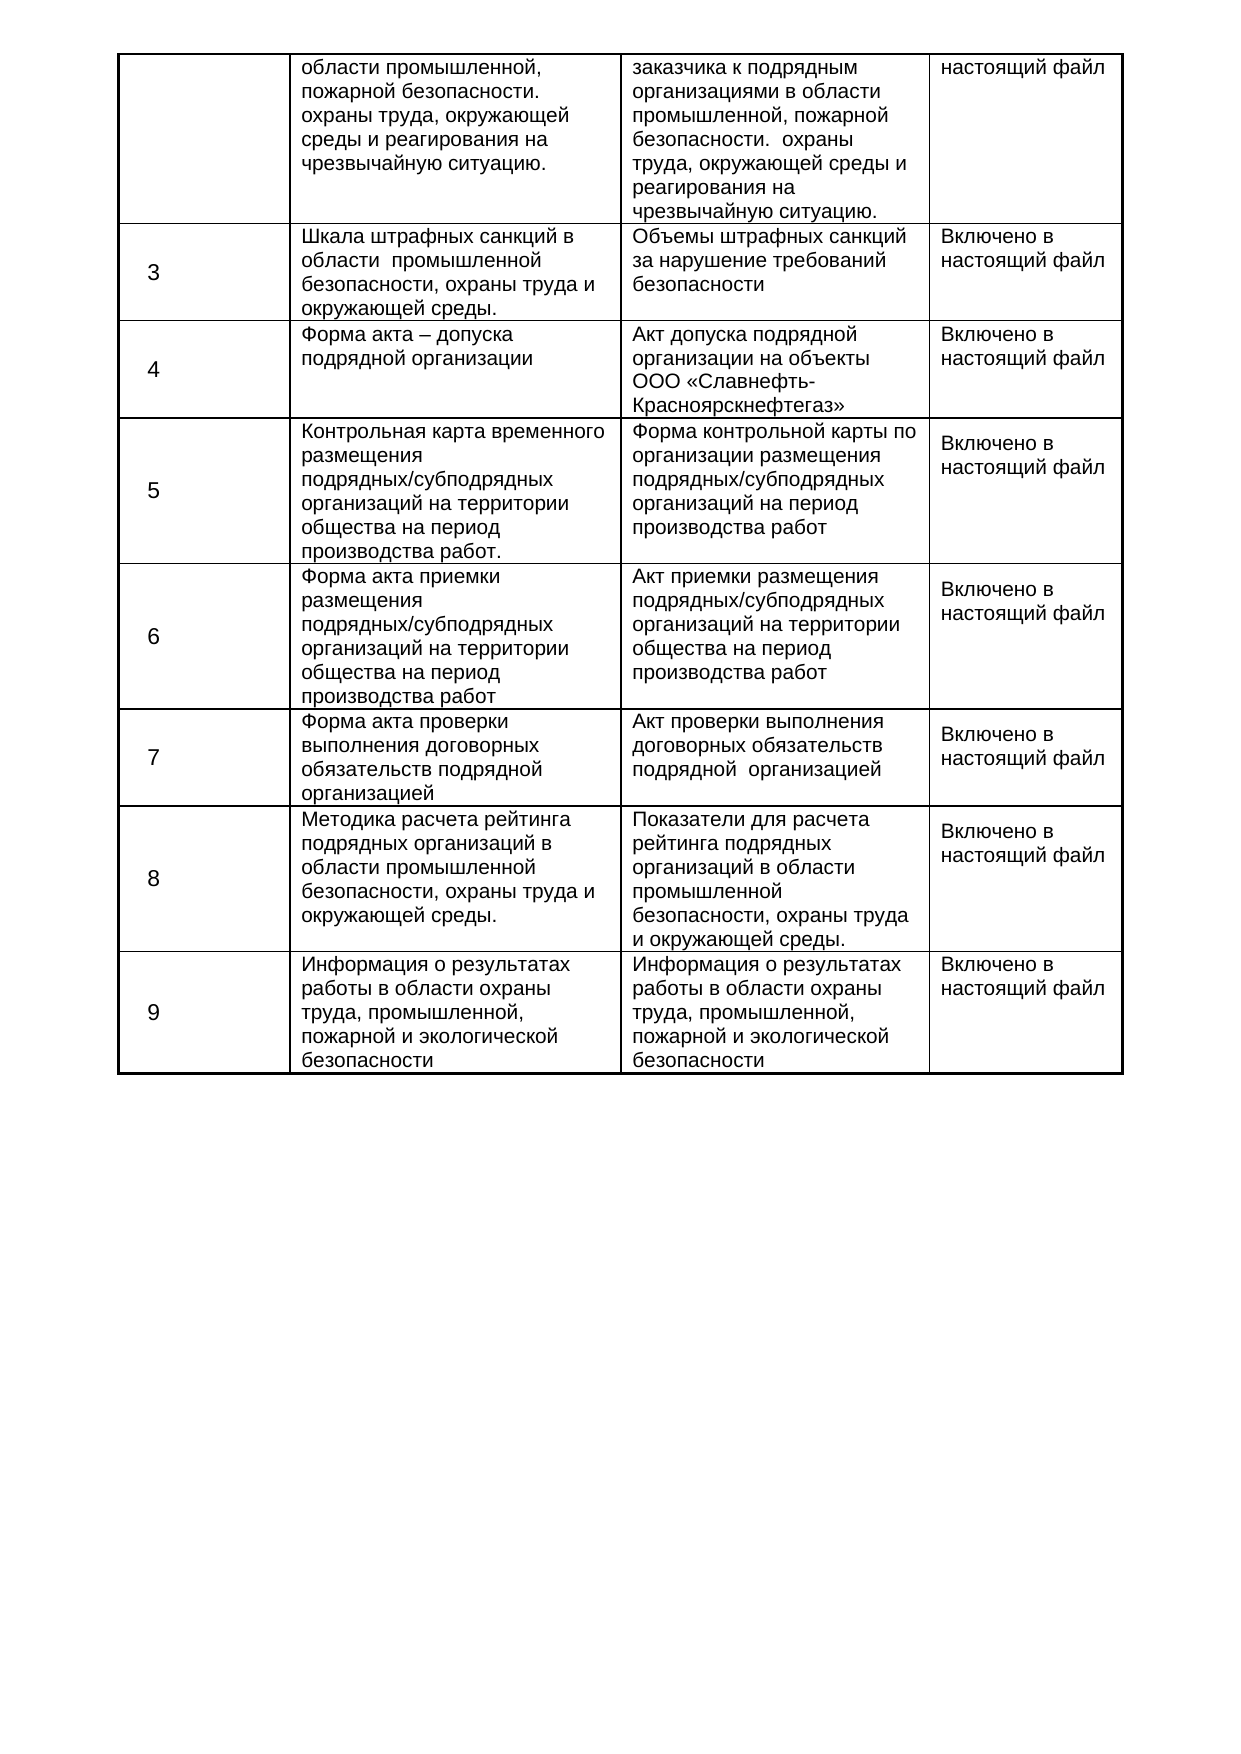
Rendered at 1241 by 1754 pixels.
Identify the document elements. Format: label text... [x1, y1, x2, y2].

table_cell Акт проверки выполнения договорных обязательств подрядной организацией [622, 710, 929, 805]
table_cell Включено в настоящий файл [930, 224, 1121, 320]
table_cell Включено в настоящий файл [930, 419, 1121, 562]
table_cell Форма акта – допуска подрядной организации [291, 321, 620, 417]
table_cell Включено в настоящий файл [930, 321, 1121, 417]
table_cell Форма акта проверки выполнения договорных обязательств подрядной организацией [291, 710, 620, 805]
table_cell 9 [120, 952, 289, 1072]
table_cell Информация о результатах работы в области охраны труда, промышленной, пожарной и экологической безопасности [622, 952, 929, 1072]
table_cell Объемы штрафных санкций за нарушение требований безопасности [622, 224, 929, 320]
table_cell 7 [120, 710, 289, 805]
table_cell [622, 55, 929, 222]
table_cell 3 [120, 224, 289, 320]
table_cell 4 [120, 321, 289, 417]
table_cell Форма контрольной карты по организации размещения подрядных/субподрядных организаций на период производства работ [622, 419, 929, 562]
table_cell Акт приемки размещения подрядных/субподрядных организаций на территории общества на период производства работ [622, 564, 929, 708]
table_cell Информация о результатах работы в области охраны труда, промышленной, пожарной и экологической безопасности [291, 952, 620, 1072]
table_cell Включено в настоящий файл [930, 710, 1121, 805]
table_cell Контрольная карта временного размещения подрядных/субподрядных организаций на территории общества на период производства работ. [291, 419, 620, 562]
table_cell Шкала штрафных санкций в области промышленной безопасности, охраны труда и окружающей среды. [291, 224, 620, 320]
table_cell Включено в настоящий файл [930, 564, 1121, 708]
table_cell 5 [120, 419, 289, 562]
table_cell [291, 55, 620, 222]
table_cell Методика расчета рейтинга подрядных организаций в области промышленной безопасности, охраны труда и окружающей среды. [291, 807, 620, 951]
table_cell Форма акта приемки размещения подрядных/субподрядных организаций на территории общества на период производства работ [291, 564, 620, 708]
table_cell 2 [120, 55, 289, 222]
table_cell Включено в настоящий файл [930, 807, 1121, 951]
table_cell Показатели для расчета рейтинга подрядных организаций в области промышленной безопасности, охраны труда и окружающей среды. [622, 807, 929, 951]
table_cell Включено в настоящий файл [930, 952, 1121, 1072]
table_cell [930, 55, 1121, 222]
table_cell Акт допуска подрядной организации на объекты ООО «Славнефть-Красноярскнефтегаз» [622, 321, 929, 417]
table_cell 6 [120, 564, 289, 708]
table_cell 8 [120, 807, 289, 951]
